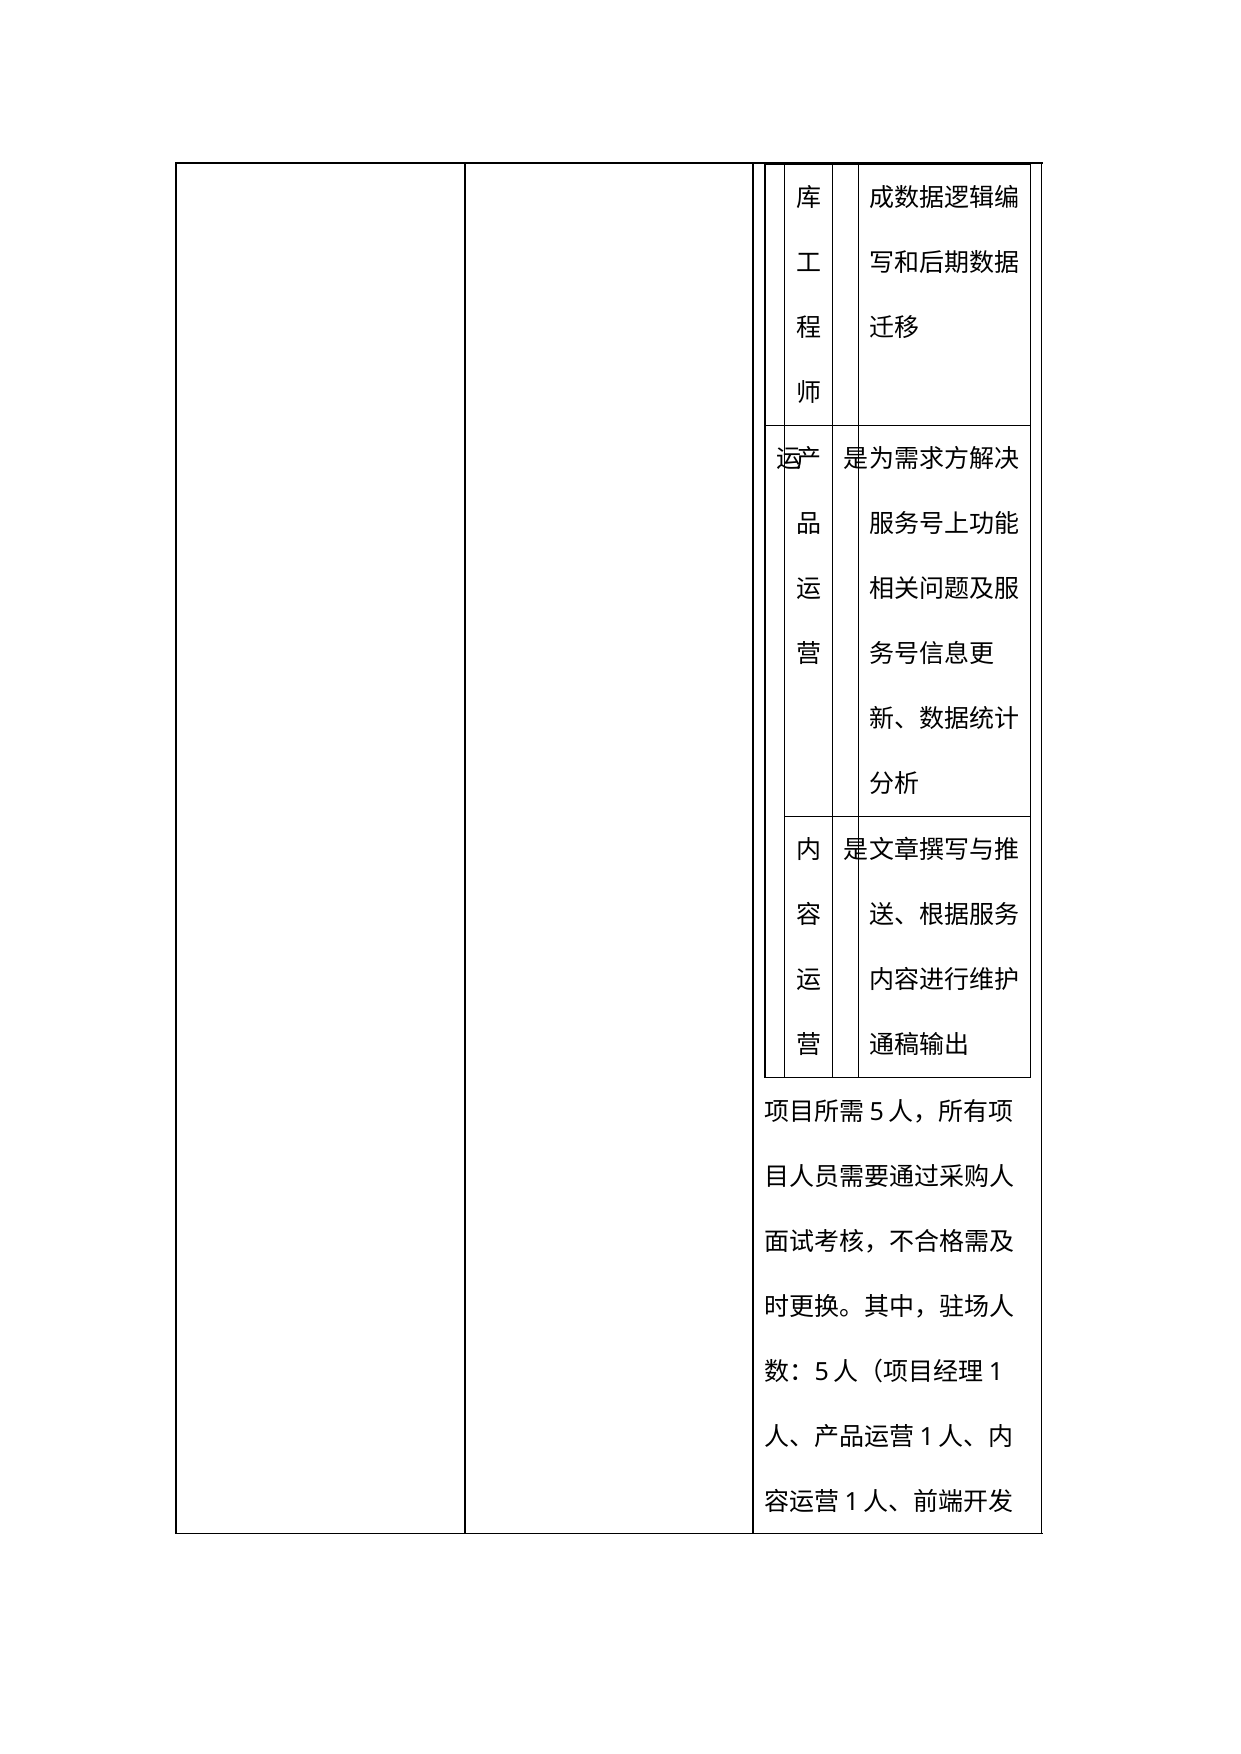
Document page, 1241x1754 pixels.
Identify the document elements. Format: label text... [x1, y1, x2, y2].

table_cell [177, 164, 464, 1533]
table_cell 1 [466, 164, 752, 1533]
